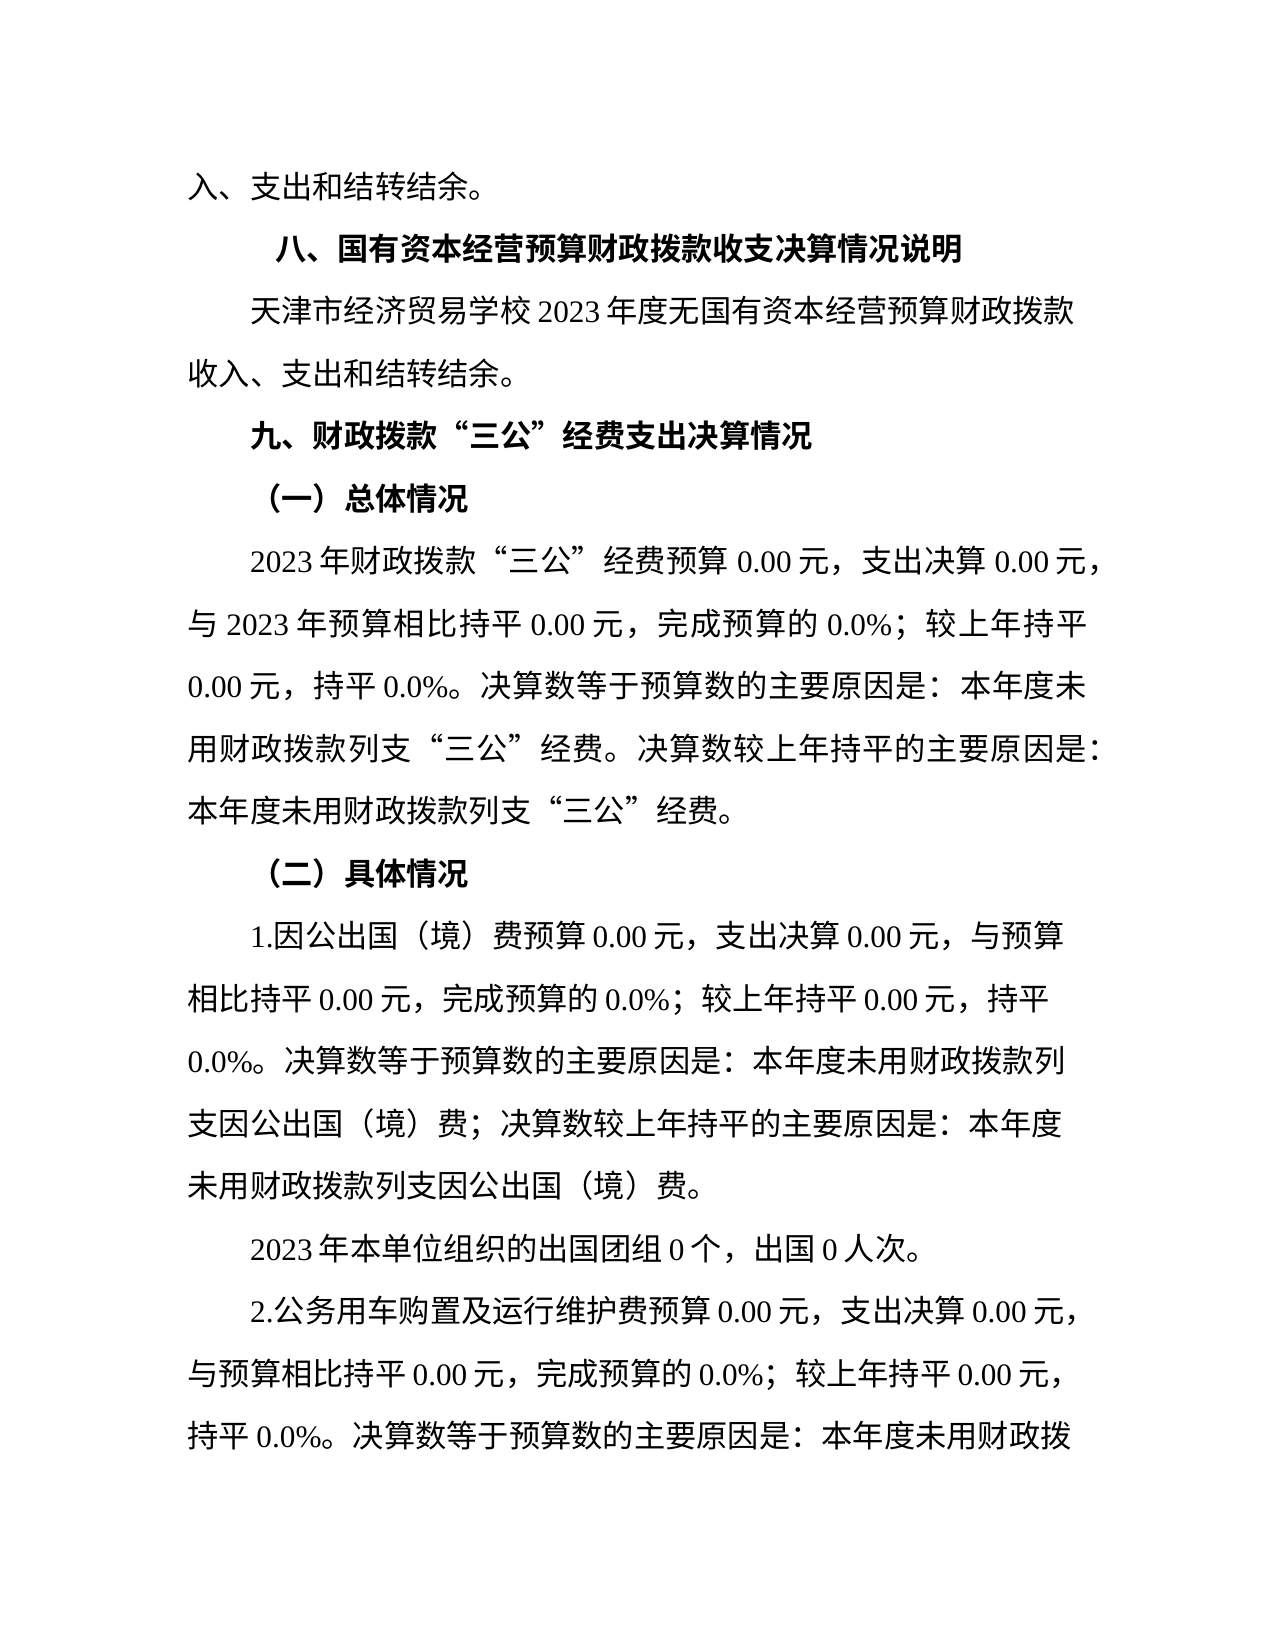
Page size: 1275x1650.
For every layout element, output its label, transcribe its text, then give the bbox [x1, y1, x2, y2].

text 1.因公出国（境）费预算0.00元，支出决算0.00元，与预算相比持平0.00元，完成预算的0.0%；较上年持平0.00元，持平0.0%。决算数等于预算数的主要原因是：本年度未用财政拨款列支因公出国（境）费；决算数较上年持平的主要原因是：本年度未用财政拨款列支因公出国（境）费。 [187, 898, 1087, 1210]
text 2023年本单位组织的出国团组0个，出国0人次。 [187, 1210, 1087, 1273]
text 天津市经济贸易学校2023年度无国有资本经营预算财政拨款收入、支出和结转结余。 [187, 273, 1087, 398]
text （一）总体情况 [187, 460, 1087, 523]
text 九、财政拨款“三公”经费支出决算情况 [187, 398, 1087, 460]
text 八、国有资本经营预算财政拨款收支决算情况说明 [187, 210, 1087, 273]
text 2023年财政拨款“三公”经费预算0.00元，支出决算0.00元，与2023年预算相比持平0.00元，完成预算的0.0%；较上年持平0.00元，持平0.0%。决算数等于预算数的主要原因是：本年度未用财政拨款列支“三公”经费。决算数较上年持平的主要原因是：本年度未用财政拨款列支“三公”经费。 [187, 523, 1087, 835]
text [187, 1273, 1087, 1460]
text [187, 150, 1087, 210]
text （二）具体情况 [187, 835, 1087, 898]
